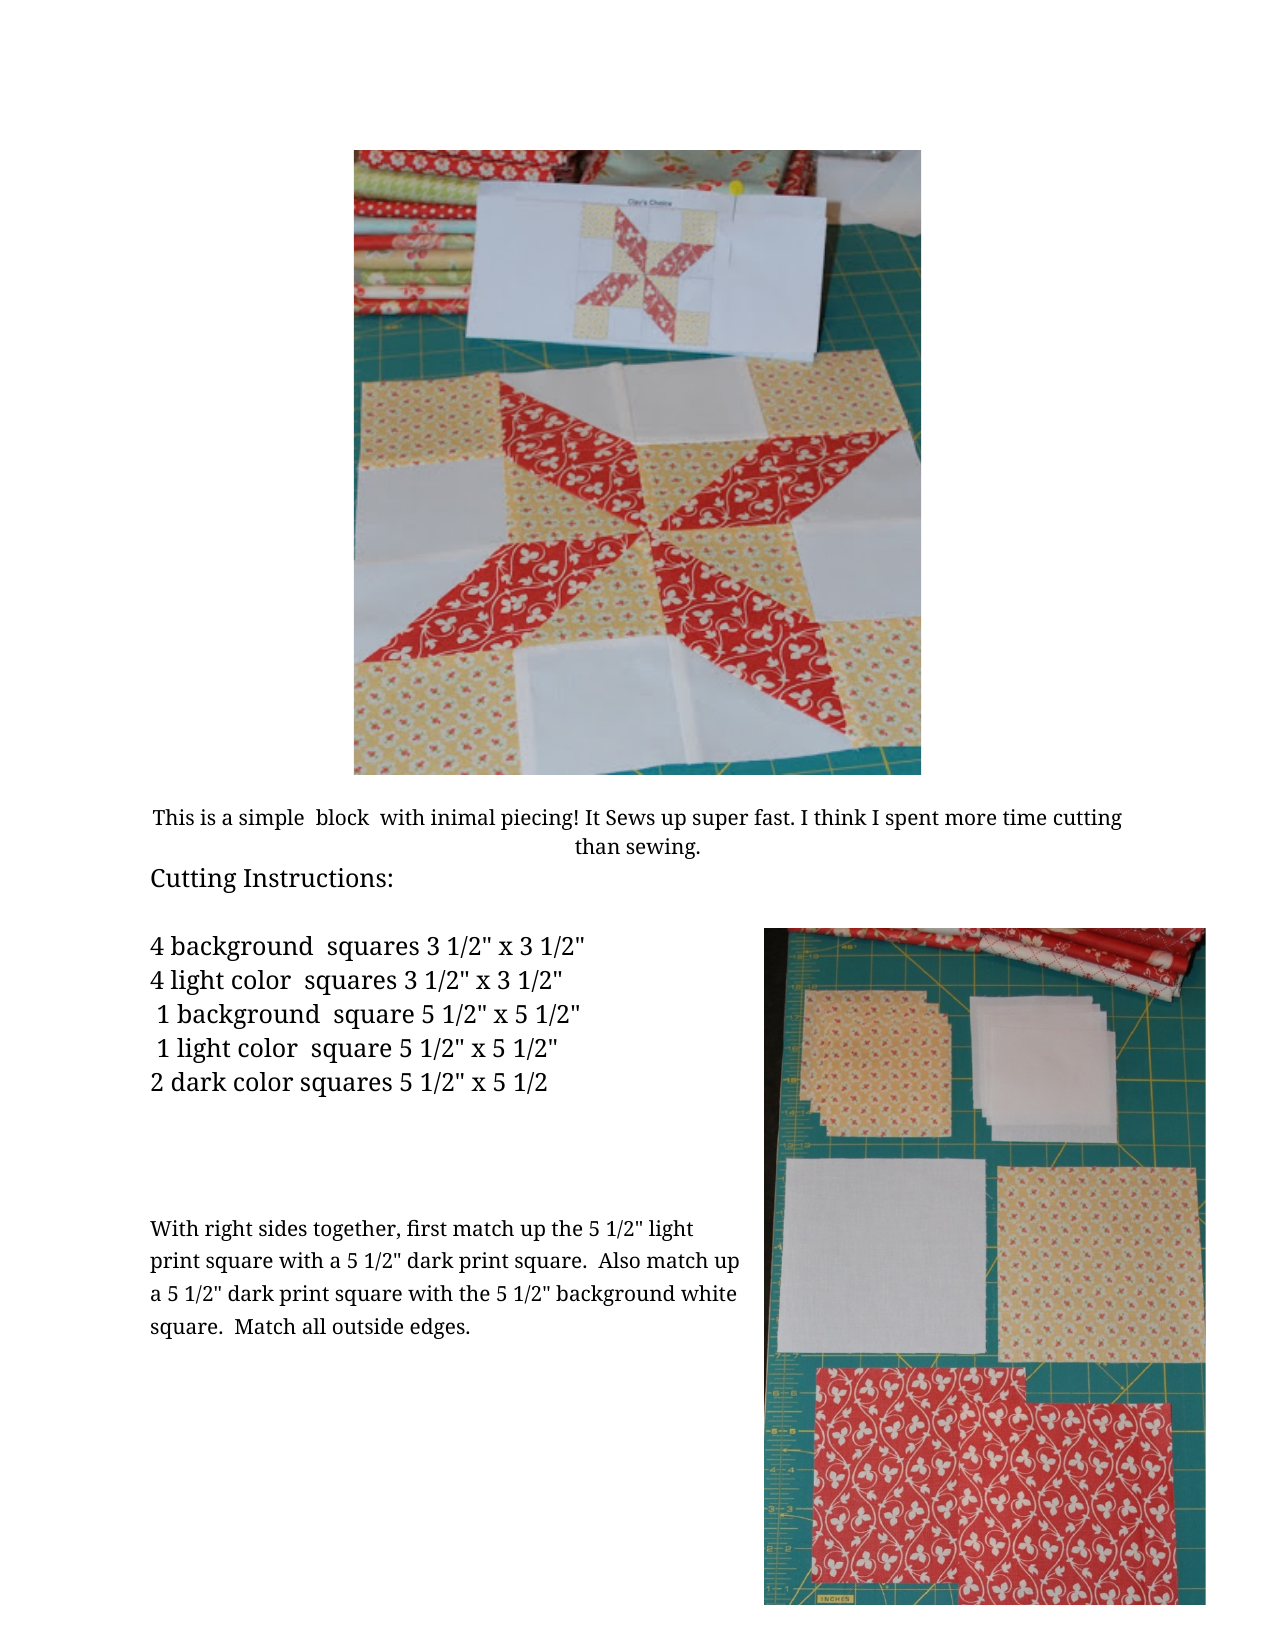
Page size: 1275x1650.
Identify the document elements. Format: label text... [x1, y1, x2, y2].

list 2 dark color squares 5 1/2" x 5 1/2 [150, 1065, 764, 1099]
text 1 background square 5 1/2" x 5 1/2" [150, 997, 764, 1031]
picture [353, 150, 922, 775]
picture [764, 928, 1206, 1605]
text 4 background squares 3 1/2" x 3 1/2" [150, 928, 764, 962]
text This is a simple block with inimal piecing! It Sews up super fast. I think I spent more time cutting than sewing. [150, 803, 1125, 860]
text Cutting Instructions: [150, 860, 1125, 894]
text 1 light color square 5 1/2" x 5 1/2" [150, 1031, 764, 1065]
text 4 light color squares 3 1/2" x 3 1/2" [150, 962, 764, 997]
